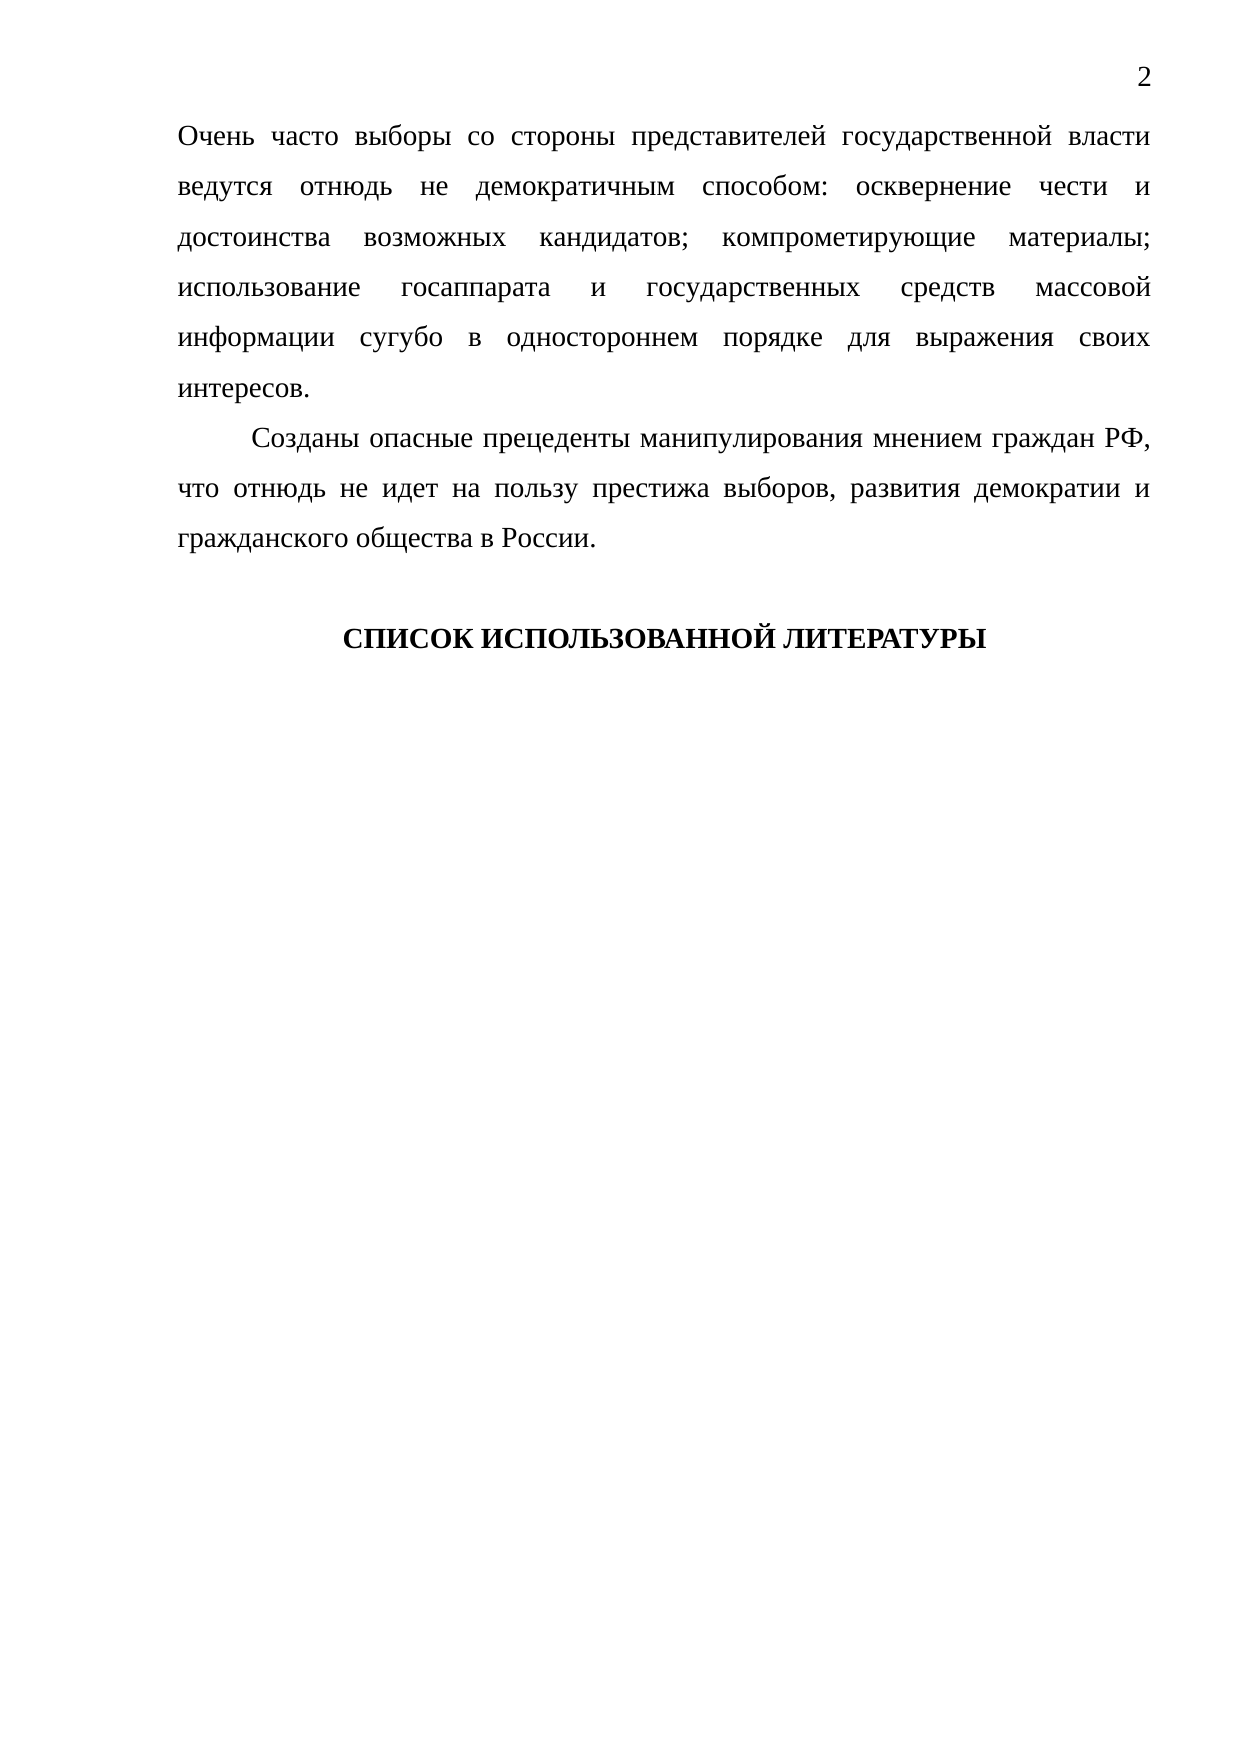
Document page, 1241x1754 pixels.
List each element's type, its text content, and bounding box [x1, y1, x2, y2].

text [177, 118, 1152, 403]
subtitle Список использованной литературы [177, 621, 1152, 655]
text Созданы опасные прецеденты манипулирования мнением граждан РФ, что отнюдь не идет на пользу престижа выборов, развития демократии и гражданского общества в России. [177, 420, 1152, 554]
